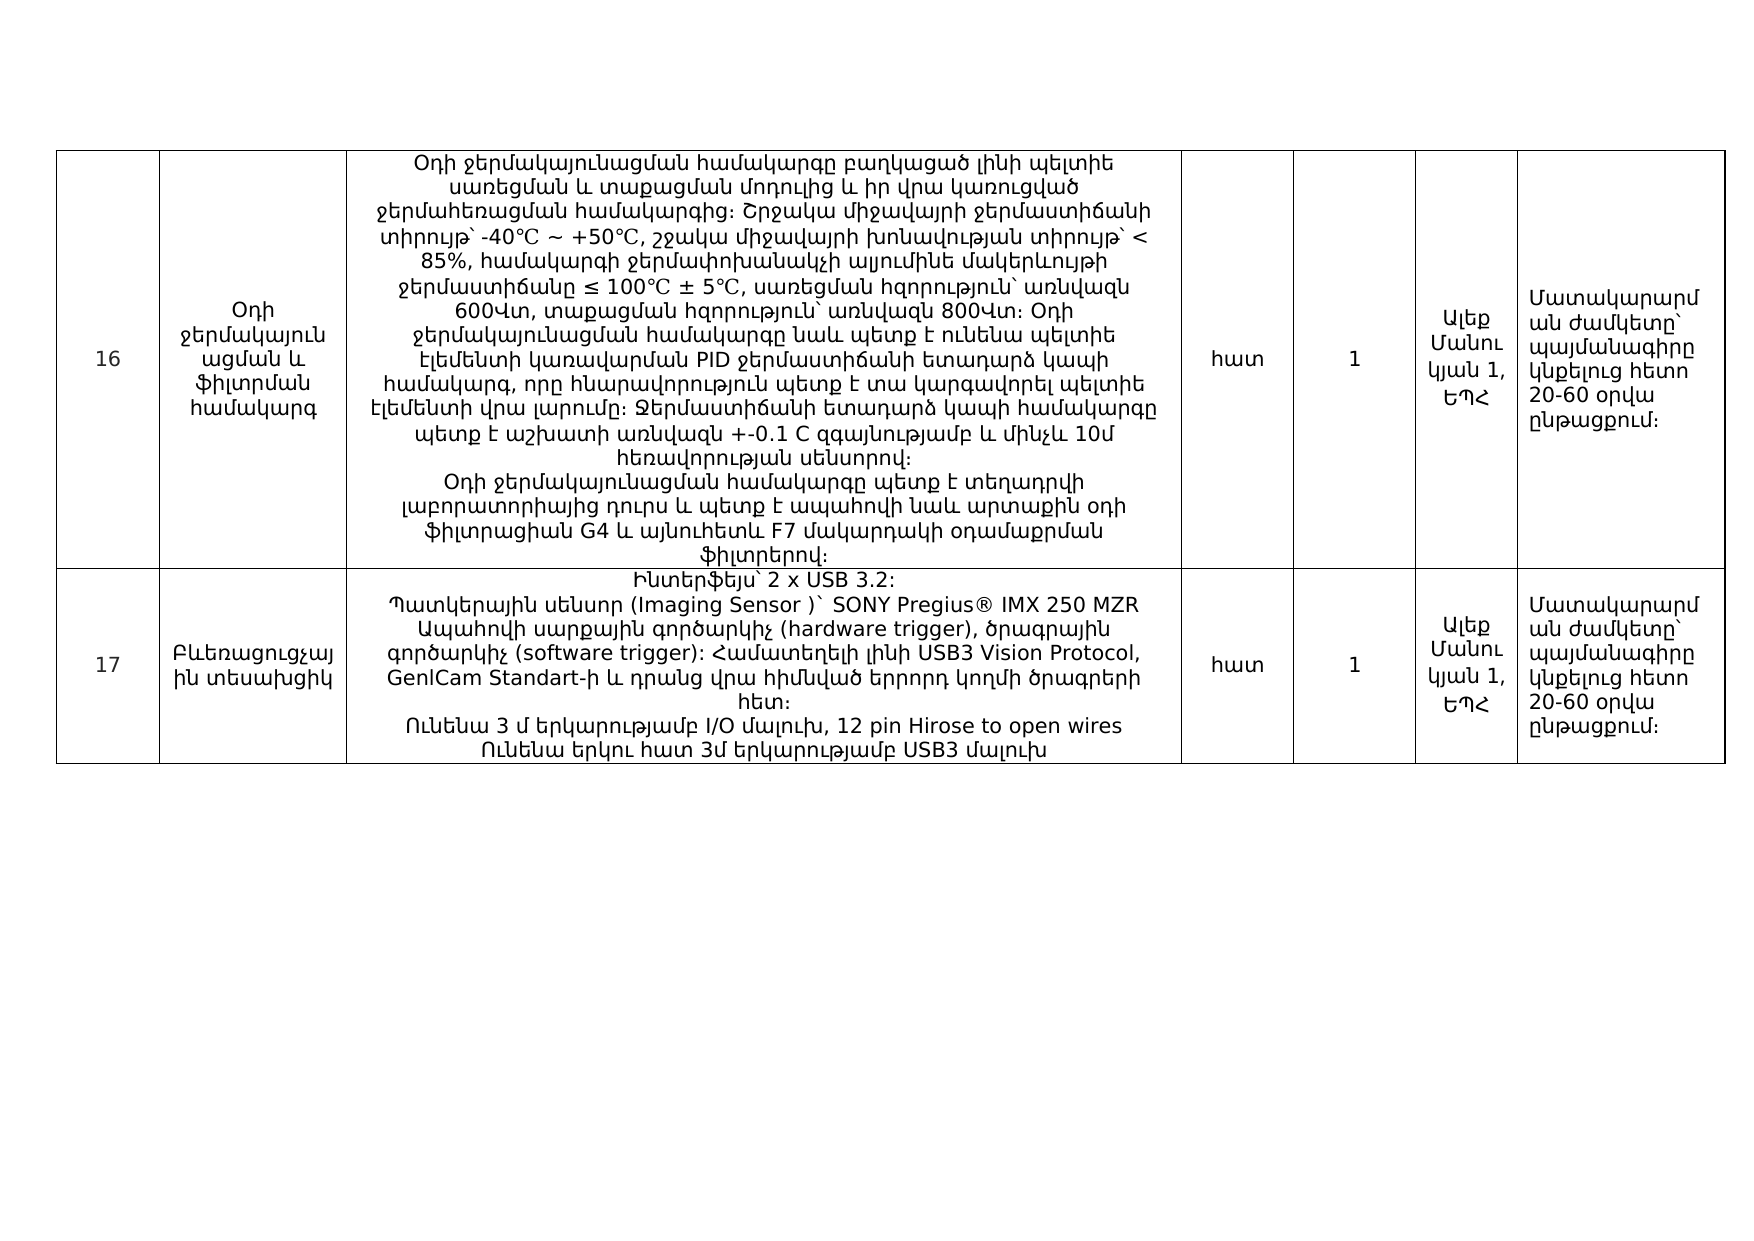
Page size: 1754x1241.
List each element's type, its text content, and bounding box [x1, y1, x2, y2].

table_cell հատ [1182, 151, 1293, 567]
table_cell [1416, 151, 1517, 567]
table_cell հատ [1182, 569, 1293, 763]
table_cell Օդի ջերմակայունացման և ֆիլտրման համակարգ [160, 151, 346, 567]
table_cell 17 [57, 569, 159, 763]
table_cell Ինտերֆեյս՝ 2 x USB 3.2: Պատկերային սենսոր (Imaging Sensor )` SONY Pregius® IMX 250 MZR Ապահովի սարքային գործարկիչ (hardware trigger), ծրագրային գործարկիչ (software trigger): Համատեղելի լինի USB3 Vision Protocol, GenlCam Standart-ի և դրանց վրա հիմնված երրորդ կողմի ծրագրերի հետ։ Ունենա 3 մ երկարությամբ I/O մալուխ, 12 pin Hirose to open wires Ունենա երկու հատ 3մ երկարությամբ USB3 մալուխ [347, 569, 1181, 763]
table_cell Բևեռացուցչային տեսախցիկ [160, 569, 346, 763]
table_cell 1 [1294, 569, 1415, 763]
table_cell Օդի ջերմակայունացման համակարգը բաղկացած լինի պելտիե սառեցման և տաքացման մոդուլից և իր վրա կառուցված ջերմահեռացման համակարգից։ Շրջակա միջավայրի ջերմաստիճանի տիրույթ՝ -40℃ ~ +50℃, շջակա միջավայրի խոնավության տիրույթ՝ < 85%, համակարգի ջերմափոխանակչի ալյումինե մակերևույթի ջերմաստիճանը ≤ 100℃ ± 5℃, սառեցման հզորություն՝ առնվազն 600Վտ, տաքացման հզորություն՝ առնվազն 800Վտ։ Օդի ջերմակայունացման համակարգը նաև պետք է ունենա պելտիե էլեմենտի կառավարման PID ջերմաստիճանի ետադարձ կապի համակարգ, որը հնարավորություն պետք է տա կարգավորել պելտիե էլեմենտի վրա լարումը։ Ջերմաստիճանի ետադարձ կապի համակարգը պետք է աշխատի առնվազն +-0․1 C զգայնությամբ և մինչև 10մ հեռավորության սենսորով։ Օդի ջերմակայունացման համակարգը պետք է տեղադրվի լաբորատորիայից դուրս և պետք է ապահովի նաև արտաքին օդի ֆիլտրացիան G4 և այնուհետև F7 մակարդակի օդամաքրման ֆիլտրերով։ [347, 151, 1181, 567]
table_cell Մատակարարման ժամկետը՝ պայմանագիրը կնքելուց հետո 20-60 օրվա ընթացքում։ [1518, 151, 1724, 567]
table_cell Ալեք Մանուկյան 1, ԵՊՀ [1416, 569, 1517, 763]
table_cell Մատակարարման ժամկետը՝ պայմանագիրը կնքելուց հետո 20-60 օրվա ընթացքում։ [1518, 569, 1724, 763]
table_cell 1 [1294, 151, 1415, 567]
table_cell 16 [57, 151, 159, 567]
